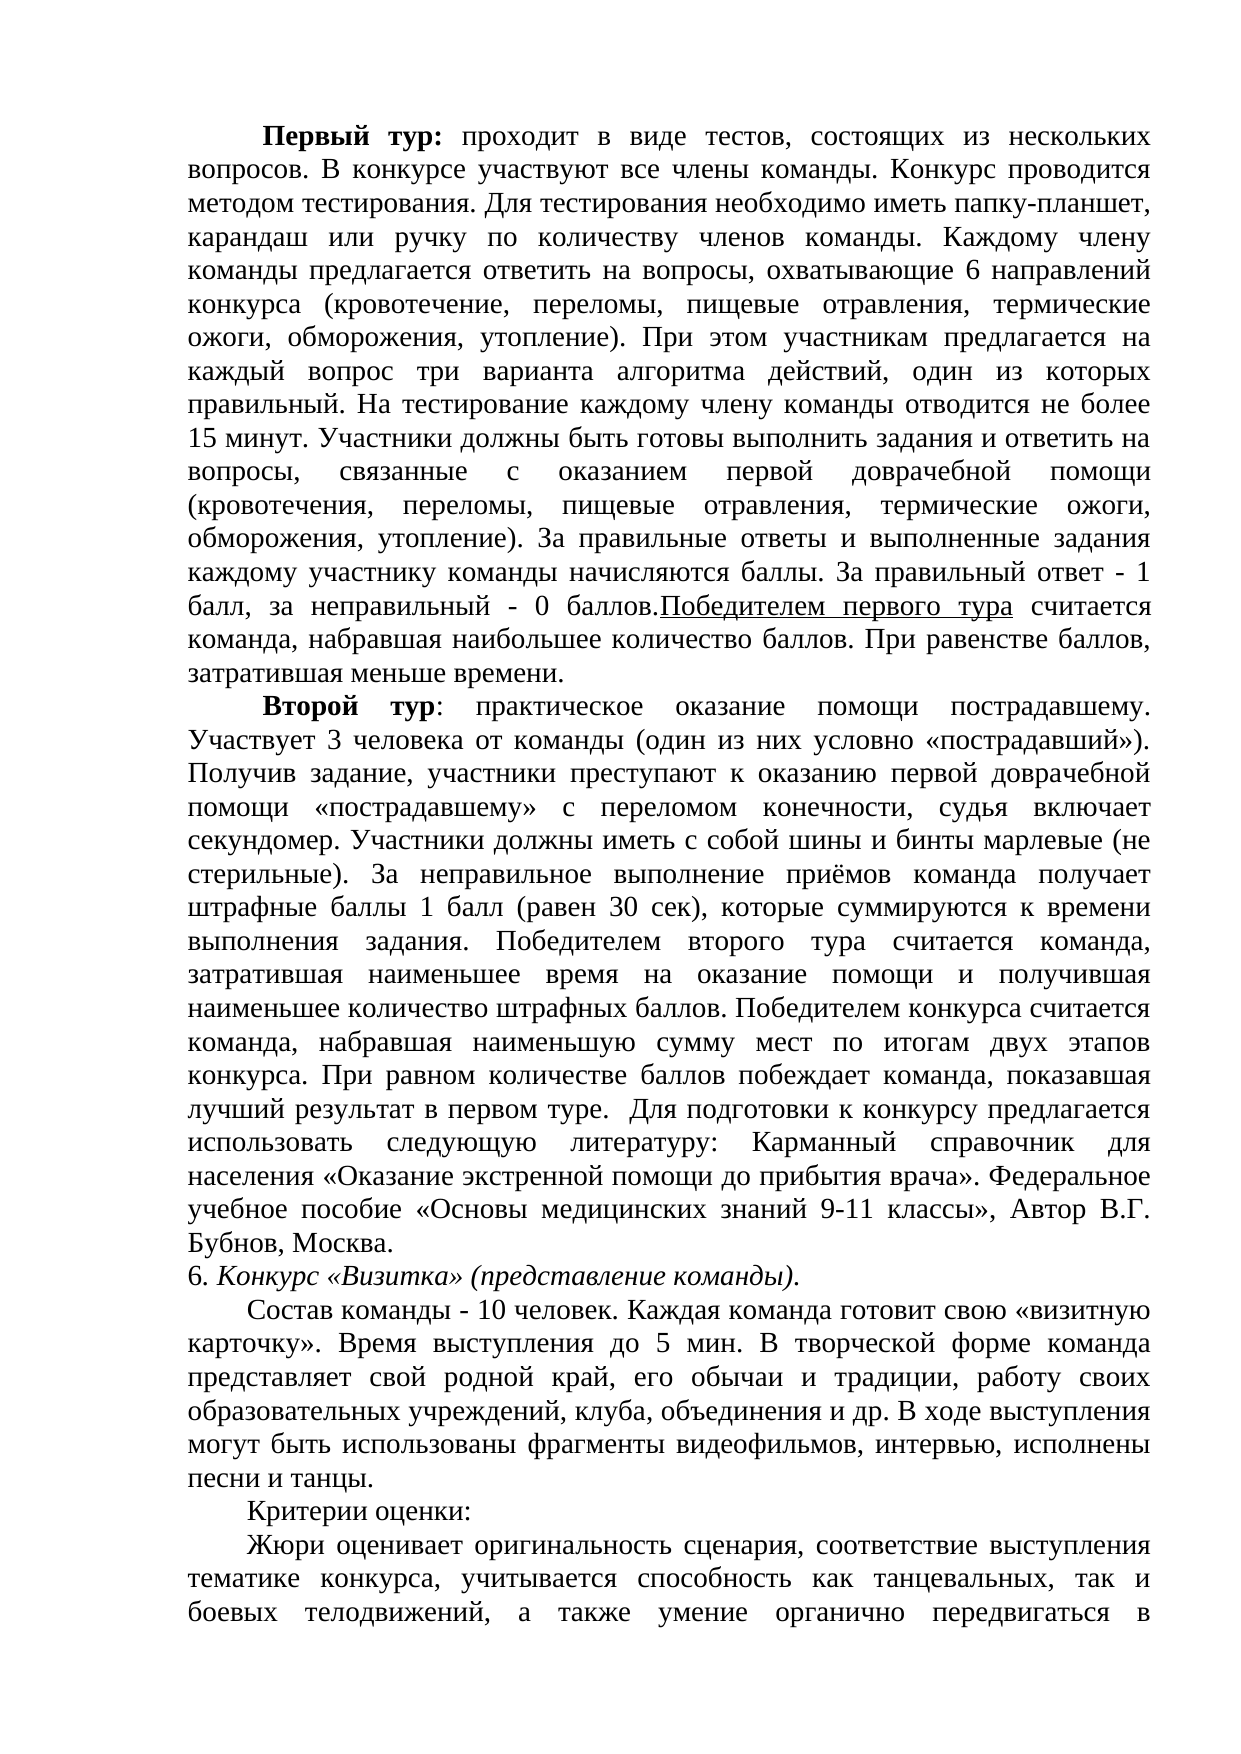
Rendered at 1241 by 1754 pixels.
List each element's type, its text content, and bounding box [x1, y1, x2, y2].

text Состав команды - 10 человек. Каждая команда готовит свою «визитную карточку». Время выступления до 5 мин. В творческой форме команда представляет свой родной край, его обычаи и традиции, работу своих образовательных учреждений, клуба, объединения и др. В ходе выступления могут быть использованы фрагменты видеофильмов, интервью, исполнены песни и танцы. [187, 1292, 1152, 1493]
text 6. Конкурс «Визитка» (представление команды). [187, 1258, 1152, 1292]
text Первый тур: проходит в виде тестов, состоящих из нескольких вопросов. В конкурсе участвуют все члены команды. Конкурс проводится методом тестирования. Для тестирования необходимо иметь папку-планшет, карандаш или ручку по количеству членов команды. Каждому члену команды предлагается ответить на вопросы, охватывающие 6 направлений конкурса (кровотечение, переломы, пищевые отравления, термические ожоги, обморожения, утопление). При этом участникам предлагается на каждый вопрос три варианта алгоритма действий, один из которых правильный. На тестирование каждому члену команды отводится не более 15 минут. Участники должны быть готовы выполнить задания и ответить на вопросы, связанные с оказанием первой доврачебной помощи (кровотечения, переломы, пищевые отравления, термические ожоги, обморожения, утопление). За правильные ответы и выполненные задания каждому участнику команды начисляются баллы. За правильный ответ - 1 балл, за неправильный - 0 баллов.Победителем первого тура считается команда, набравшая наибольшее количество баллов. При равенстве баллов, затратившая меньше времени. [187, 118, 1152, 688]
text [187, 1527, 1152, 1627]
text Второй тур: практическое оказание помощи пострадавшему. Участвует 3 человека от команды (один из них условно «пострадавший»). Получив задание, участники преступают к оказанию первой доврачебной помощи «пострадавшему» с переломом конечности, судья включает секундомер. Участники должны иметь с собой шины и бинты марлевые (не стерильные). За неправильное выполнение приёмов команда получает штрафные баллы 1 балл (равен 30 сек), которые суммируются к времени выполнения задания. Победителем второго тура считается команда, затратившая наименьшее время на оказание помощи и получившая наименьшее количество штрафных баллов. Победителем конкурса считается команда, набравшая наименьшую сумму мест по итогам двух этапов конкурса. При равном количестве баллов побеждает команда, показавшая лучший результат в первом туре. Для подготовки к конкурсу предлагается использовать следующую литературу: Карманный справочник для населения «Оказание экстренной помощи до прибытия врача». Федеральное учебное пособие «Основы медицинских знаний 9-11 классы», Автор В.Г. Бубнов, Москва. [187, 688, 1152, 1258]
text Критерии оценки: [187, 1493, 1152, 1527]
